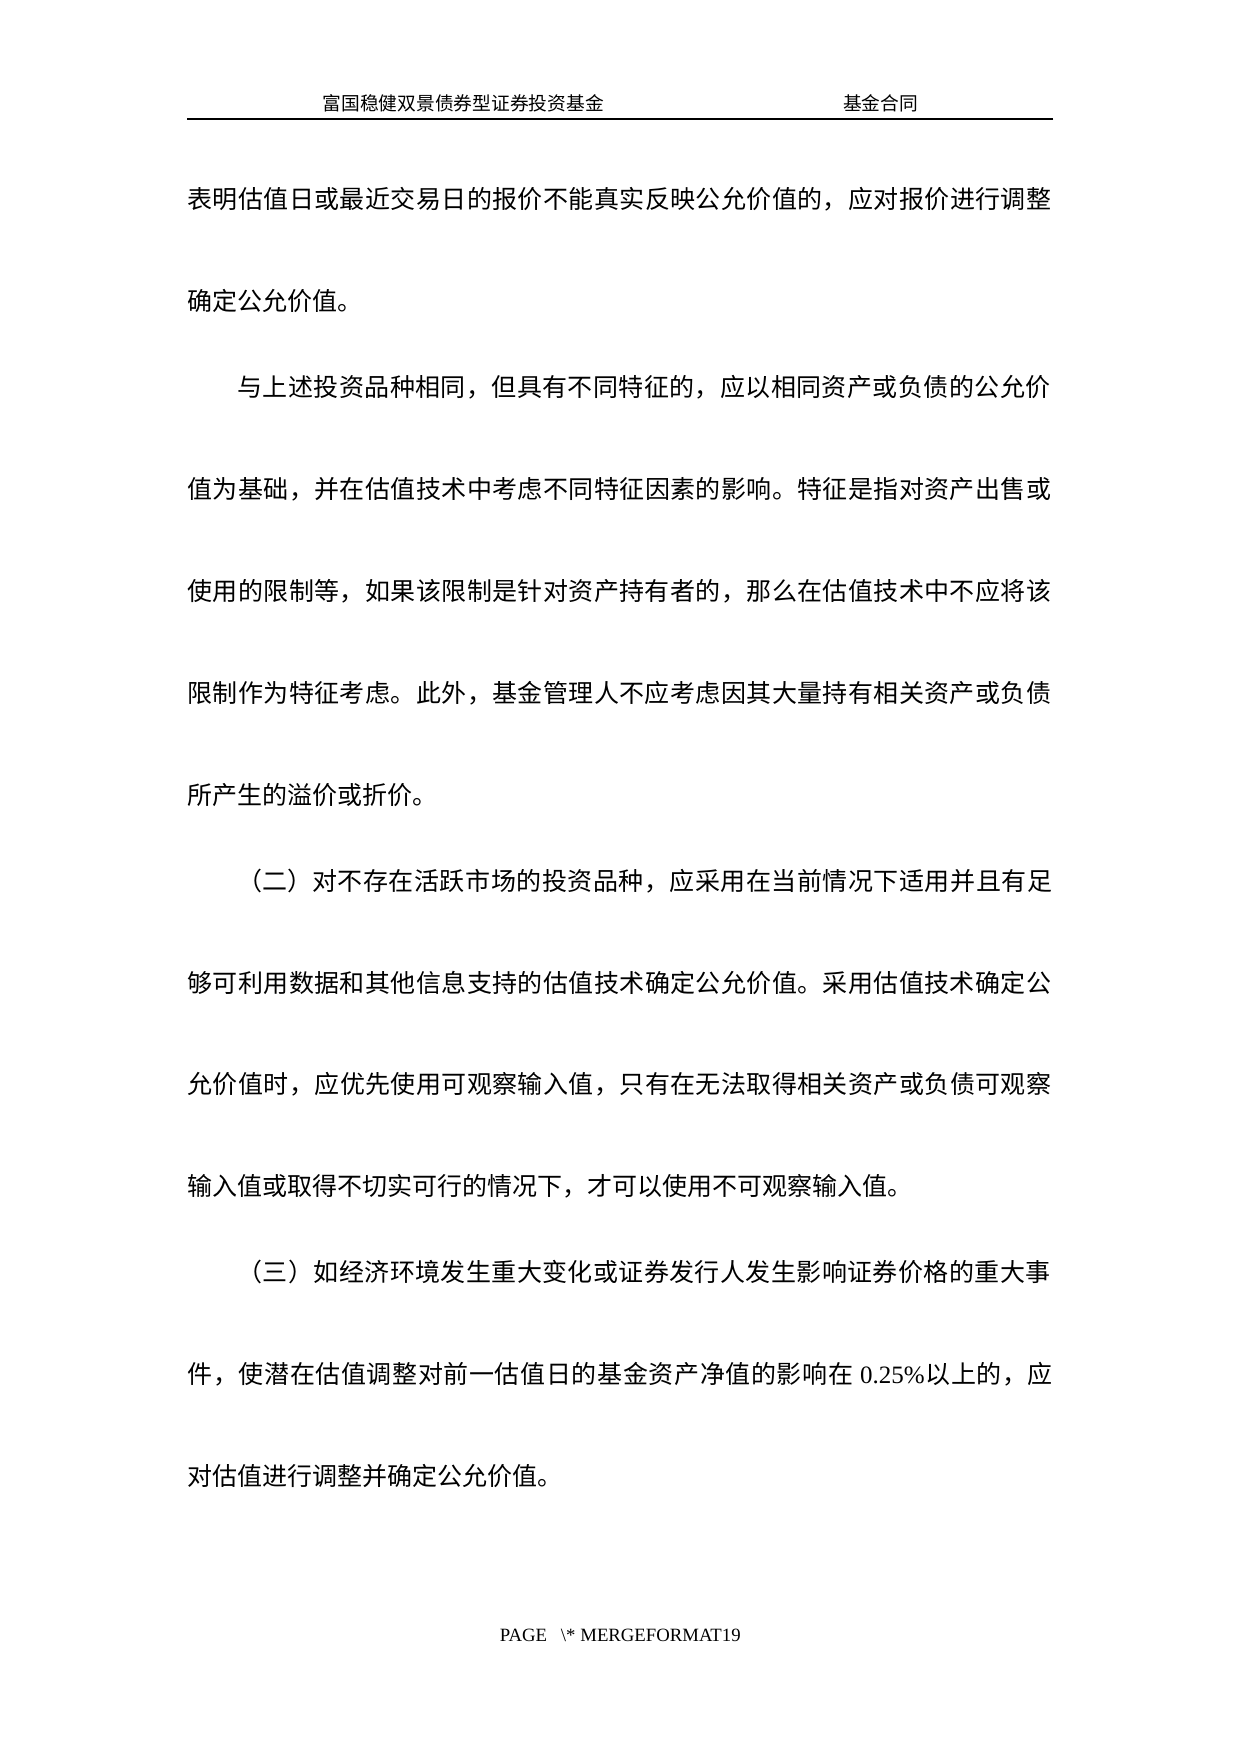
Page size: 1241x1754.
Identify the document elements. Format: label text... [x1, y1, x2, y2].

text （三）如经济环境发生重大变化或证券发行人发生影响证券价格的重大事件，使潜在估值调整对前一估值日的基金资产净值的影响在0.25%以上的，应对估值进行调整并确定公允价值。 [187, 1237, 1053, 1509]
text 与上述投资品种相同，但具有不同特征的，应以相同资产或负债的公允价值为基础，并在估值技术中考虑不同特征因素的影响。特征是指对资产出售或使用的限制等，如果该限制是针对资产持有者的，那么在估值技术中不应将该限制作为特征考虑。此外，基金管理人不应考虑因其大量持有相关资产或负债所产生的溢价或折价。 [187, 352, 1053, 827]
list 对不存在活跃市场的投资品种，应采用在当前情况下适用并且有足够可利用数据和其他信息支持的估值技术确定公允价值。采用估值技术确定公允价值时，应优先使用可观察输入值，只有在无法取得相关资产或负债可观察输入值或取得不切实可行的情况下，才可以使用不可观察输入值。 [187, 845, 1053, 1219]
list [187, 164, 1053, 334]
